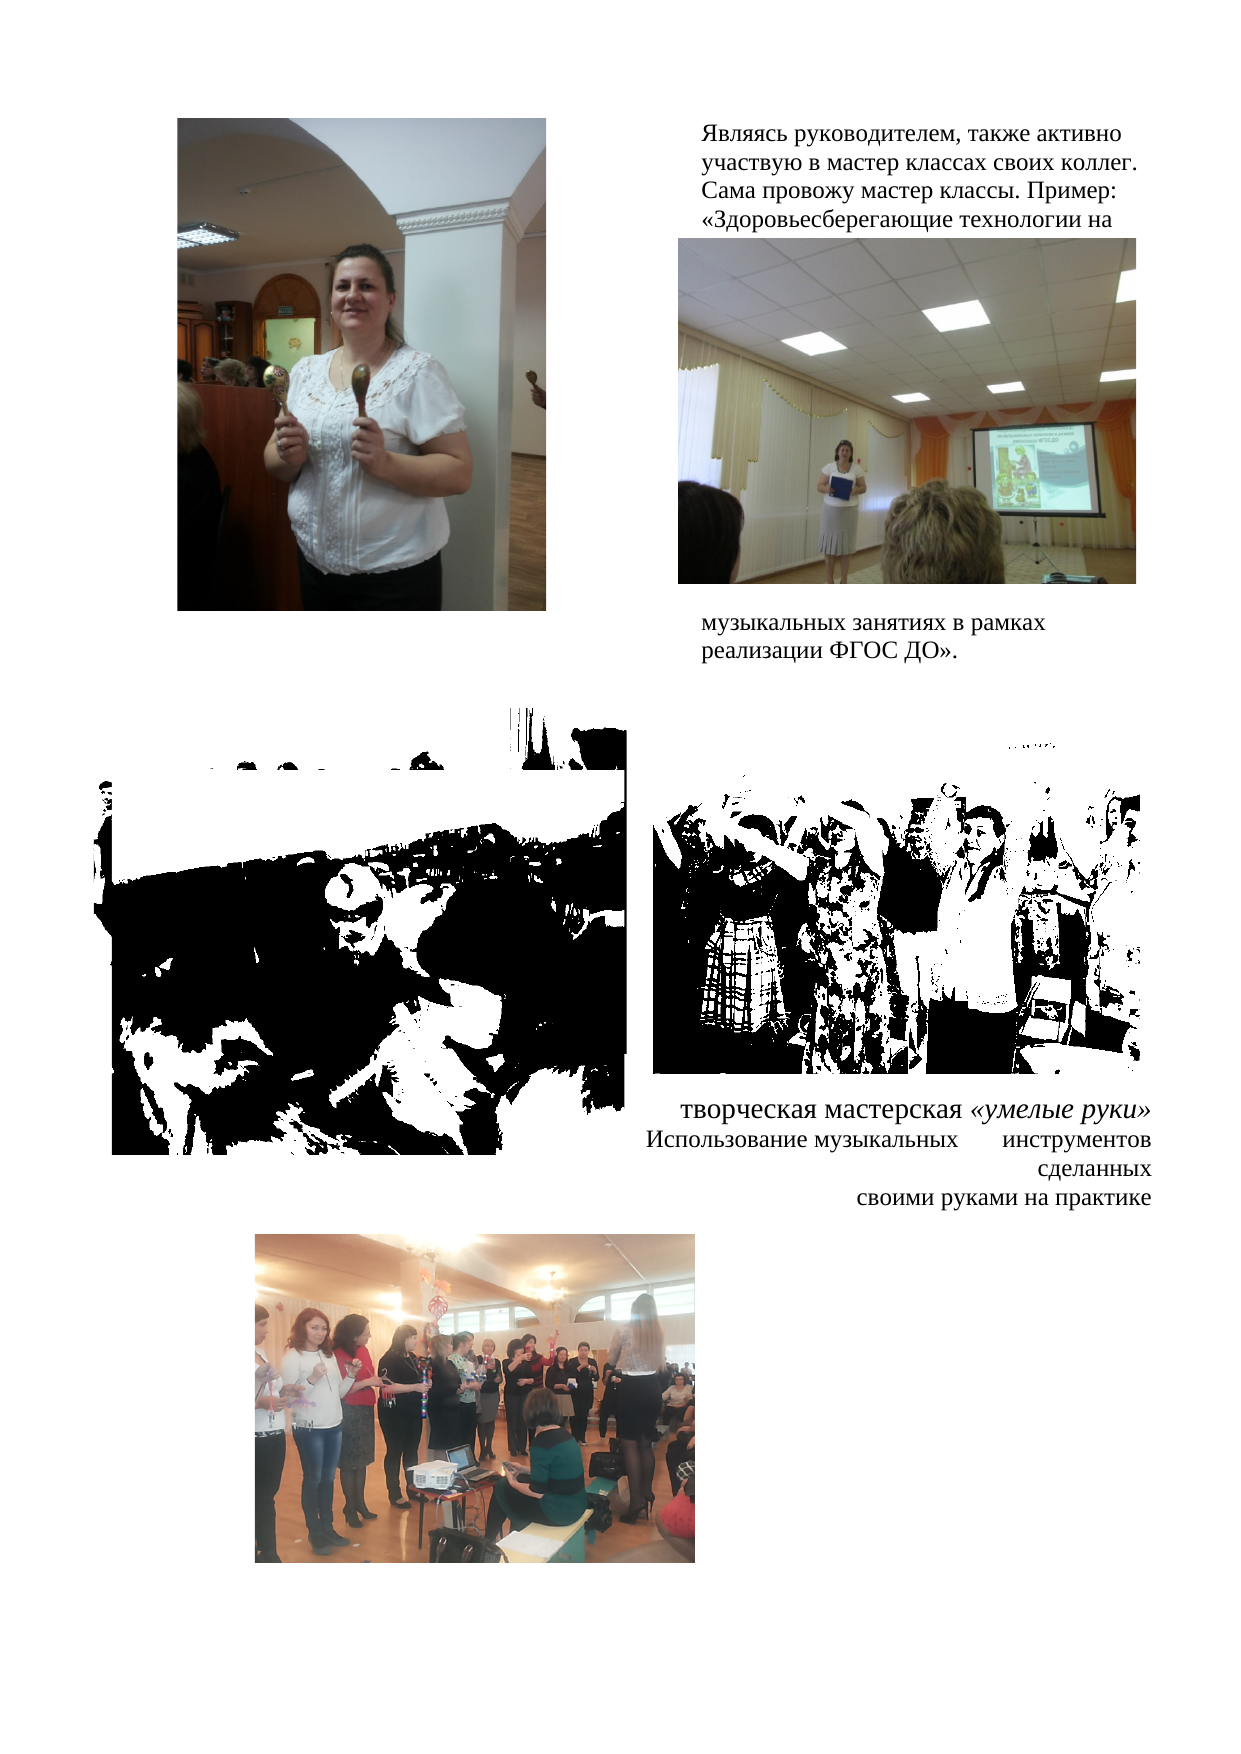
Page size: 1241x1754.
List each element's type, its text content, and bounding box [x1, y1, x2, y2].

picture [676, 238, 1136, 582]
text творческая мастерская «умелые руки» Использование музыкальных инструментов сделанных [177, 722, 1152, 1182]
text своими руками на практике [177, 1182, 1152, 1211]
text Являясь руководителем, также активно участвую в мастер классах своих коллег. [701, 118, 1152, 176]
picture [177, 118, 547, 611]
picture [254, 1234, 695, 1563]
